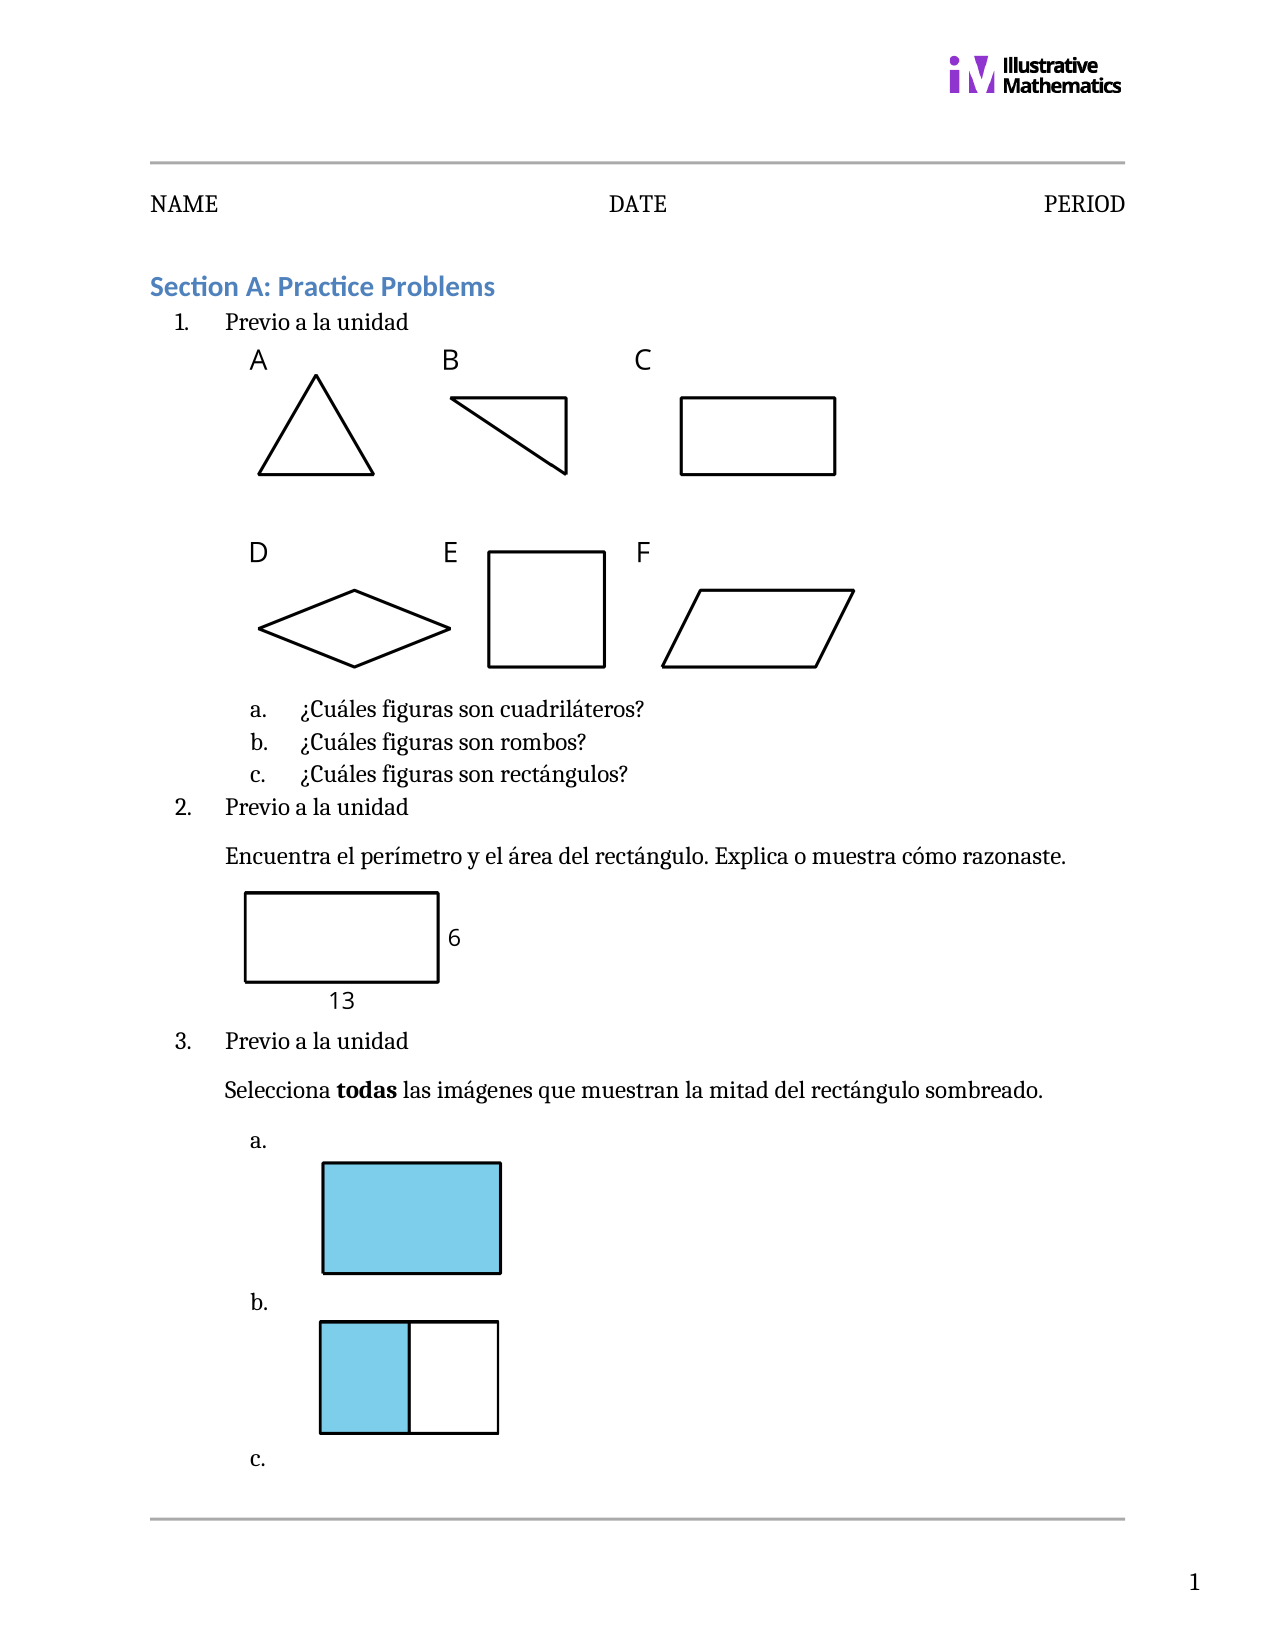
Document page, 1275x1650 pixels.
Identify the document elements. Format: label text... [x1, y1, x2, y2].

picture [243, 340, 859, 686]
picture [243, 891, 469, 1017]
list ¿Cuáles figuras son cuadriláteros? [250, 695, 1125, 724]
picture [949, 55, 1121, 93]
list Encuentra el perímetro y el área del rectángulo. Explica o muestra cómo razonaste. [175, 842, 1125, 871]
list Selecciona todas las imágenes que muestran la mitad del rectángulo sombreado. [175, 1076, 1125, 1105]
list ¿Cuáles figuras son rombos? [250, 728, 1125, 756]
list ¿Cuáles figuras son rectángulos? [250, 760, 1125, 789]
list Previo a la unidad [175, 1027, 1125, 1055]
subtitle Section A: Practice Problems [150, 268, 1125, 304]
picture [318, 1320, 500, 1435]
picture [318, 1158, 505, 1278]
list Previo a la unidad [175, 793, 1125, 821]
list Previo a la unidad [175, 308, 1125, 336]
